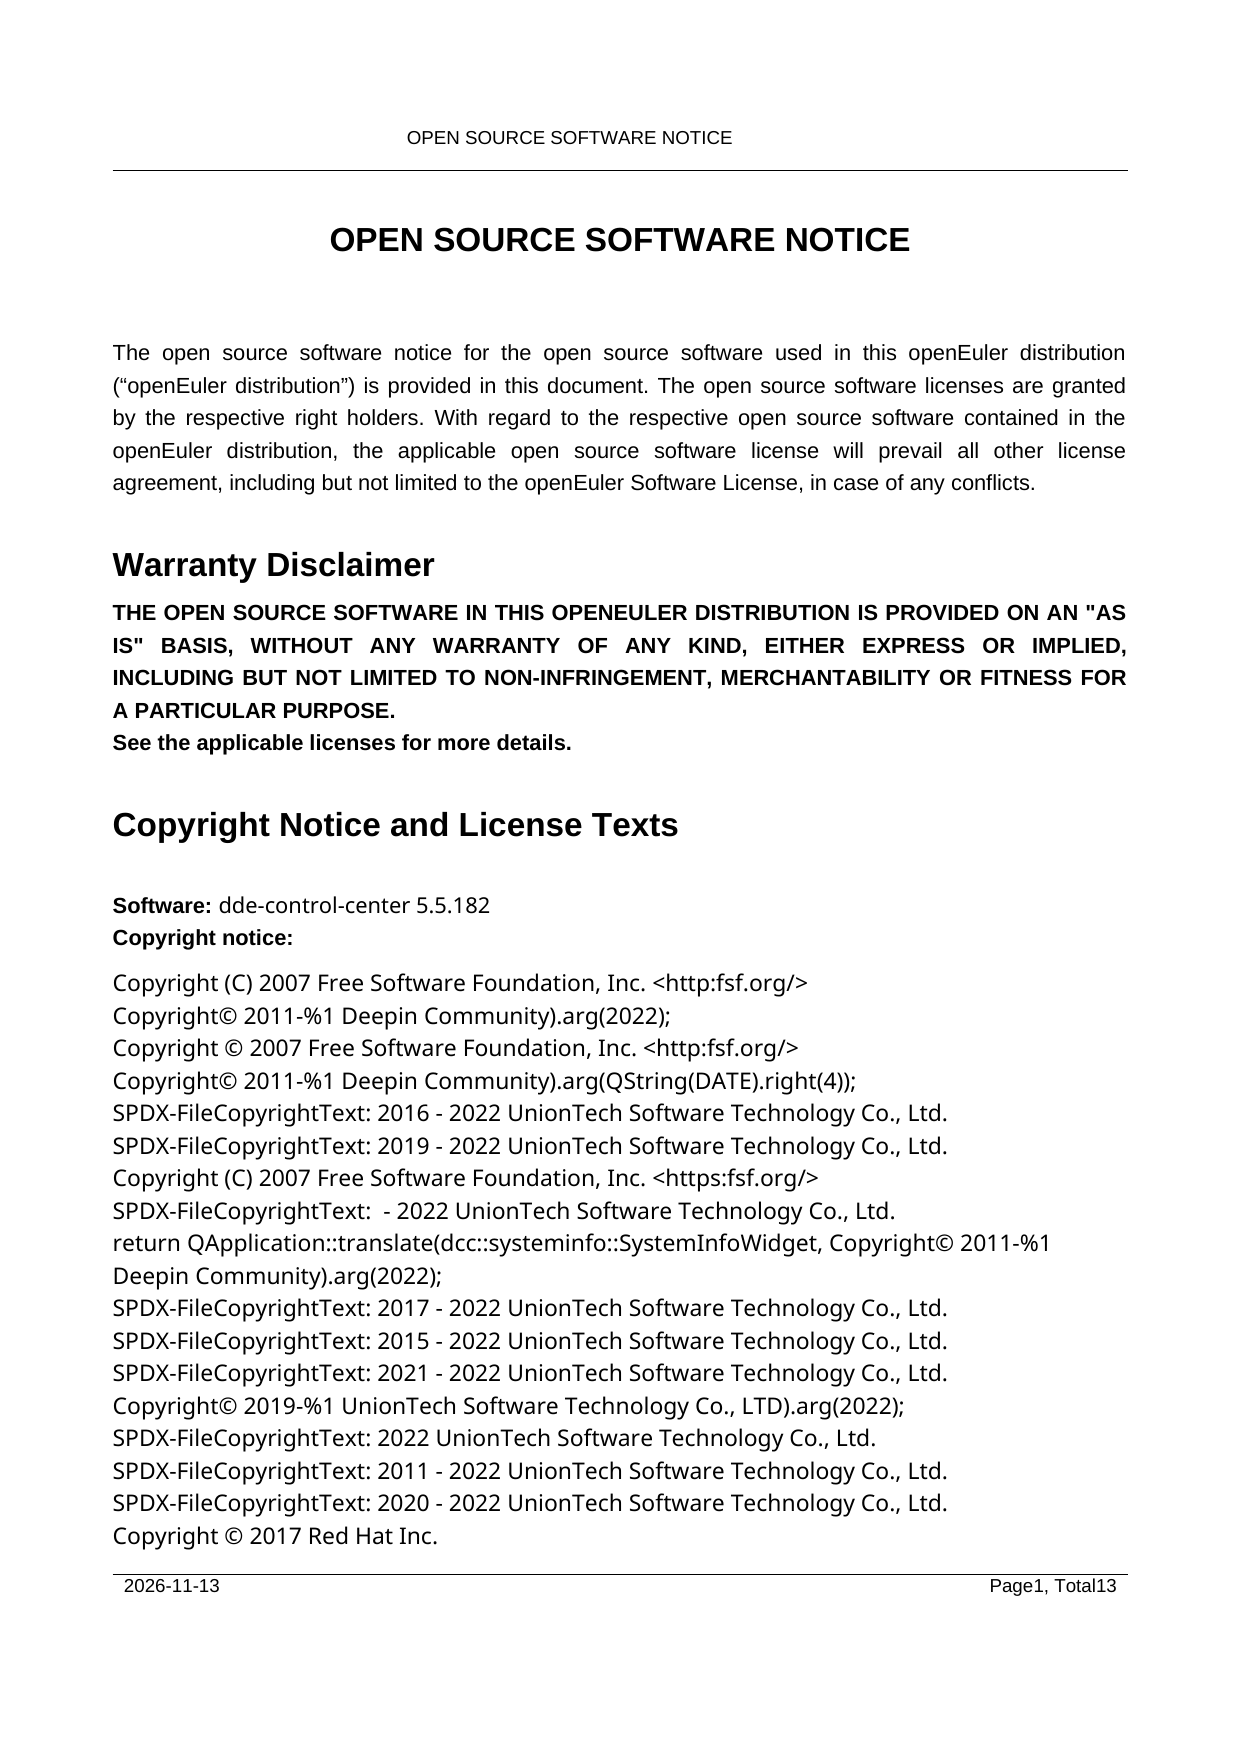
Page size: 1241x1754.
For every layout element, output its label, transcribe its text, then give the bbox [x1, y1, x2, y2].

text The open source software notice for the open source software used in this openEuler distribution (“openEuler distribution”) is provided in this document. The open source software licenses are granted by the respective right holders. With regard to the respective open source software contained in the openEuler distribution, the applicable open source software license will prevail all other license agreement, including but not limited to the openEuler Software License, in case of any conflicts. [112, 336, 1128, 499]
title Software: dde-control-center 5.5.182 [112, 889, 1128, 921]
text Copyright (C) 2007 Free Software Foundation, Inc. <http:fsf.org/> [112, 966, 1128, 999]
text OPEN SOURCE SOFTWARE NOTICE [112, 206, 1128, 271]
text THE OPEN SOURCE SOFTWARE IN THIS OPENEULER DISTRIBUTION IS PROVIDED ON AN "AS IS" BASIS, WITHOUT ANY WARRANTY OF ANY KIND, EITHER EXPRESS OR IMPLIED, INCLUDING BUT NOT LIMITED TO NON-INFRINGEMENT, MERCHANTABILITY OR FITNESS FOR A PARTICULAR PURPOSE. See the applicable licenses for more details. [112, 596, 1128, 759]
text Copyright notice: [112, 921, 1128, 954]
text Copyright Notice and License Texts [112, 791, 1128, 856]
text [112, 999, 1128, 1551]
text Warranty Disclaimer [112, 531, 1128, 596]
